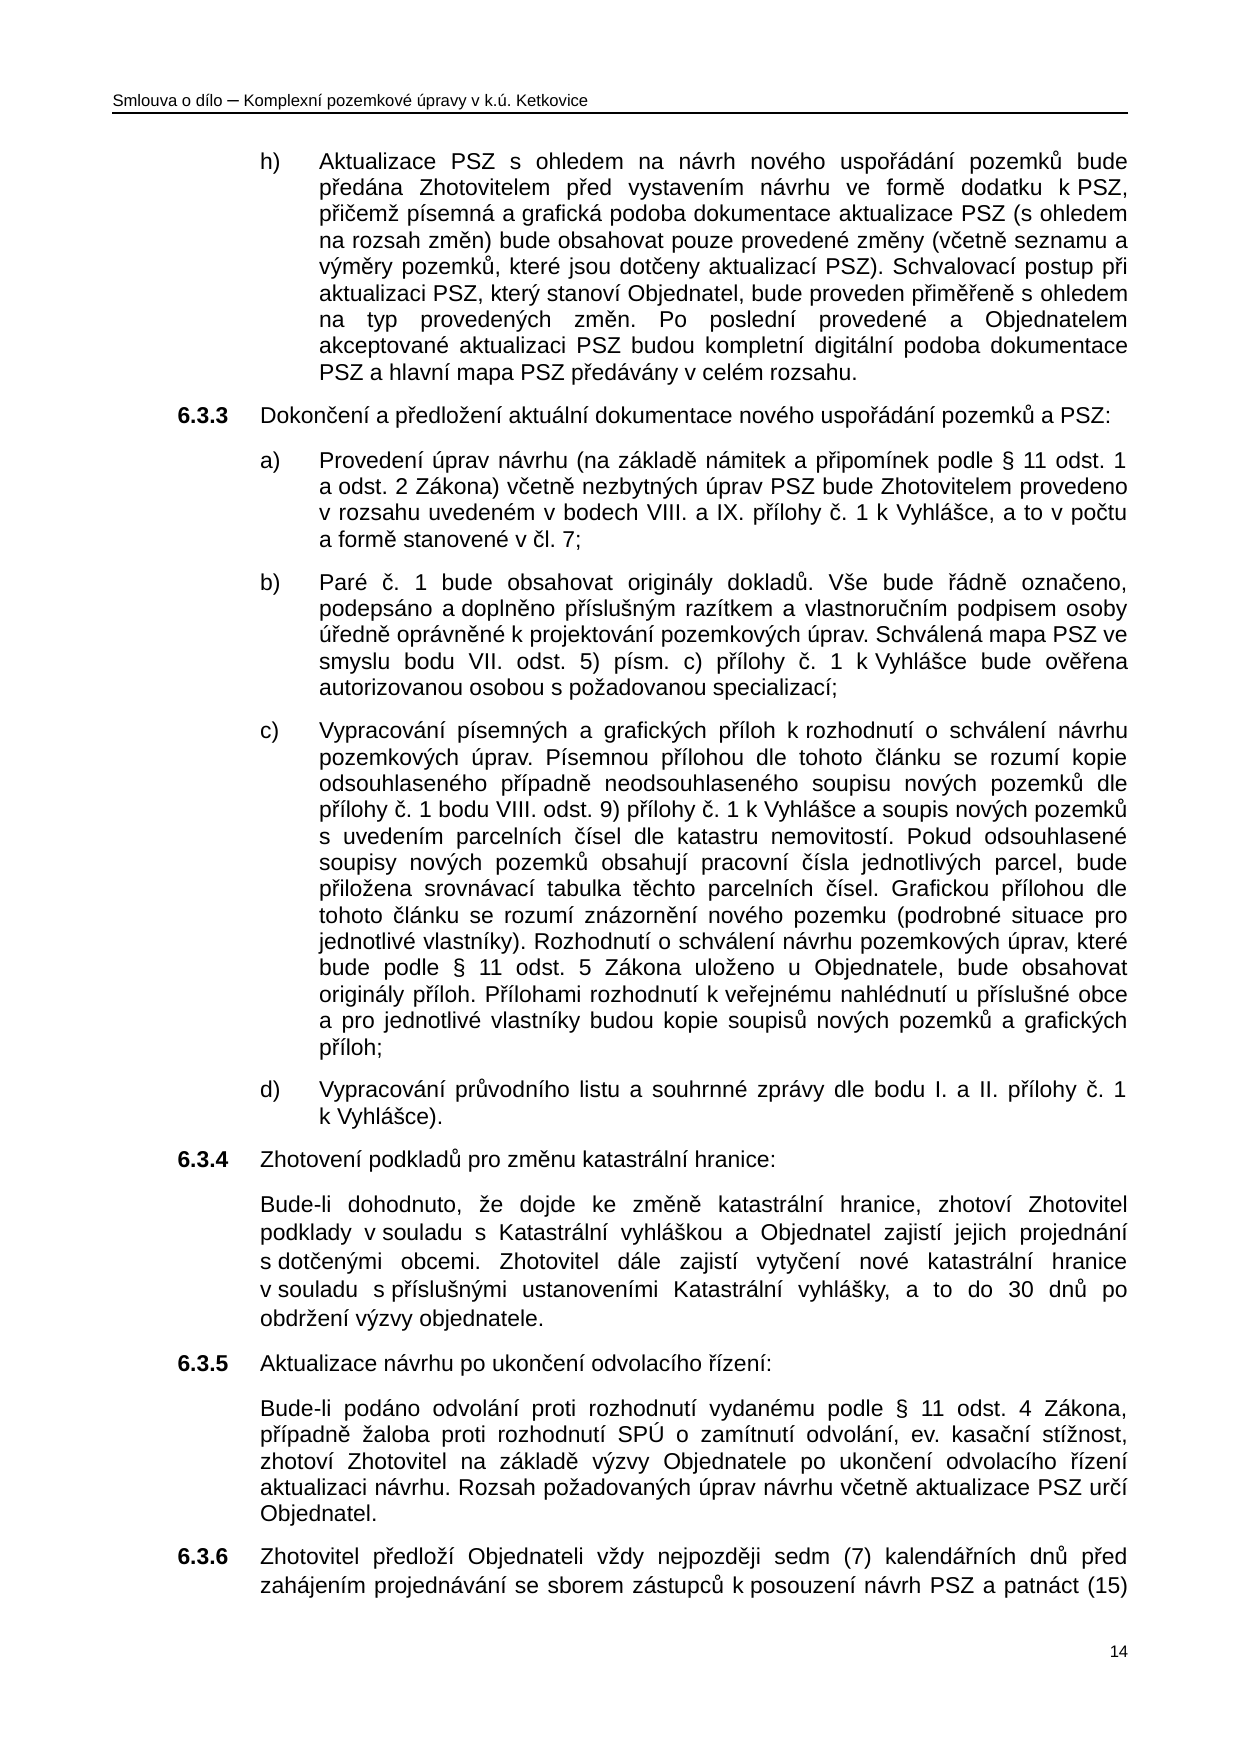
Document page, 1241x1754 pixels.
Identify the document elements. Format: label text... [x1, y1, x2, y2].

list Bude-li podáno odvolání proti rozhodnutí vydanému podle § 11 odst. 4 Zákona, případně žaloba proti rozhodnutí SPÚ o zamítnutí odvolání, ev. kasační stížnost, zhotoví Zhotovitel na základě výzvy Objednatele po ukončení odvolacího řízení aktualizaci návrhu. Rozsah požadovaných úprav návrhu včetně aktualizace PSZ určí Objednatel. [260, 1395, 1128, 1527]
list Vypracování písemných a grafických příloh k rozhodnutí o schválení návrhu pozemkových úprav. Písemnou přílohou dle tohoto článku se rozumí kopie odsouhlaseného případně neodsouhlaseného soupisu nových pozemků dle přílohy č. 1 bodu VIII. odst. 9) přílohy č. 1 k Vyhlášce a soupis nových pozemků s uvedením parcelních čísel dle katastru nemovitostí. Pokud odsouhlasené soupisy nových pozemků obsahují pracovní čísla jednotlivých parcel, bude přiložena srovnávací tabulka těchto parcelních čísel. Grafickou přílohou dle tohoto článku se rozumí znázornění nového pozemku (podrobné situace pro jednotlivé vlastníky). Rozhodnutí o schválení návrhu pozemkových úprav, které bude podle § 11 odst. 5 Zákona uloženo u Objednatele, bude obsahovat originály příloh. Přílohami rozhodnutí k veřejnému nahlédnutí u příslušné obce a pro jednotlivé vlastníky budou kopie soupisů nových pozemků a grafických příloh; [260, 717, 1128, 1060]
text Dokončení a předložení aktuální dokumentace nového uspořádání pozemků a PSZ: [177, 402, 1128, 428]
list Paré č. 1 bude obsahovat originály dokladů. Vše bude řádně označeno, podepsáno a doplněno příslušným razítkem a vlastnoručním podpisem osoby úředně oprávněné k projektování pozemkových úprav. Schválená mapa PSZ ve smyslu bodu VII. odst. 5) písm. c) přílohy č. 1 k Vyhlášce bude ověřena autorizovanou osobou s požadovanou specializací; [260, 569, 1128, 701]
list Aktualizace PSZ s ohledem na návrh nového uspořádání pozemků bude předána Zhotovitelem před vystavením návrhu ve formě dodatku k PSZ, přičemž písemná a grafická podoba dokumentace aktualizace PSZ (s ohledem na rozsah změn) bude obsahovat pouze provedené změny (včetně seznamu a výměry pozemků, které jsou dotčeny aktualizací PSZ). Schvalovací postup při aktualizaci PSZ, který stanoví Objednatel, bude proveden přiměřeně s ohledem na typ provedených změn. Po poslední provedené a Objednatelem akceptované aktualizaci PSZ budou kompletní digitální podoba dokumentace PSZ a hlavní mapa PSZ předávány v celém rozsahu. [260, 148, 1128, 385]
text Aktualizace návrhu po ukončení odvolacího řízení: [177, 1350, 1128, 1376]
list Provedení úprav návrhu (na základě námitek a připomínek podle § 11 odst. 1 a odst. 2 Zákona) včetně nezbytných úprav PSZ bude Zhotovitelem provedeno v rozsahu uvedeném v bodech VIII. a IX. přílohy č. 1 k Vyhlášce, a to v počtu a formě stanovené v čl. 7; [260, 447, 1128, 552]
list Bude-li dohodnuto, že dojde ke změně katastrální hranice, zhotoví Zhotovitel podklady v souladu s Katastrální vyhláškou a Objednatel zajistí jejich projednání s dotčenými obcemi. Zhotovitel dále zajistí vytyčení nové katastrální hranice v souladu s příslušnými ustanoveními Katastrální vyhlášky, a to do 30 dnů po obdržení výzvy objednatele. [260, 1191, 1128, 1331]
list Vypracování průvodního listu a souhrnné zprávy dle bodu I. a II. přílohy č. 1 k Vyhlášce). [260, 1076, 1128, 1129]
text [177, 1543, 1128, 1598]
text Zhotovení podkladů pro změnu katastrální hranice: [177, 1146, 1128, 1172]
